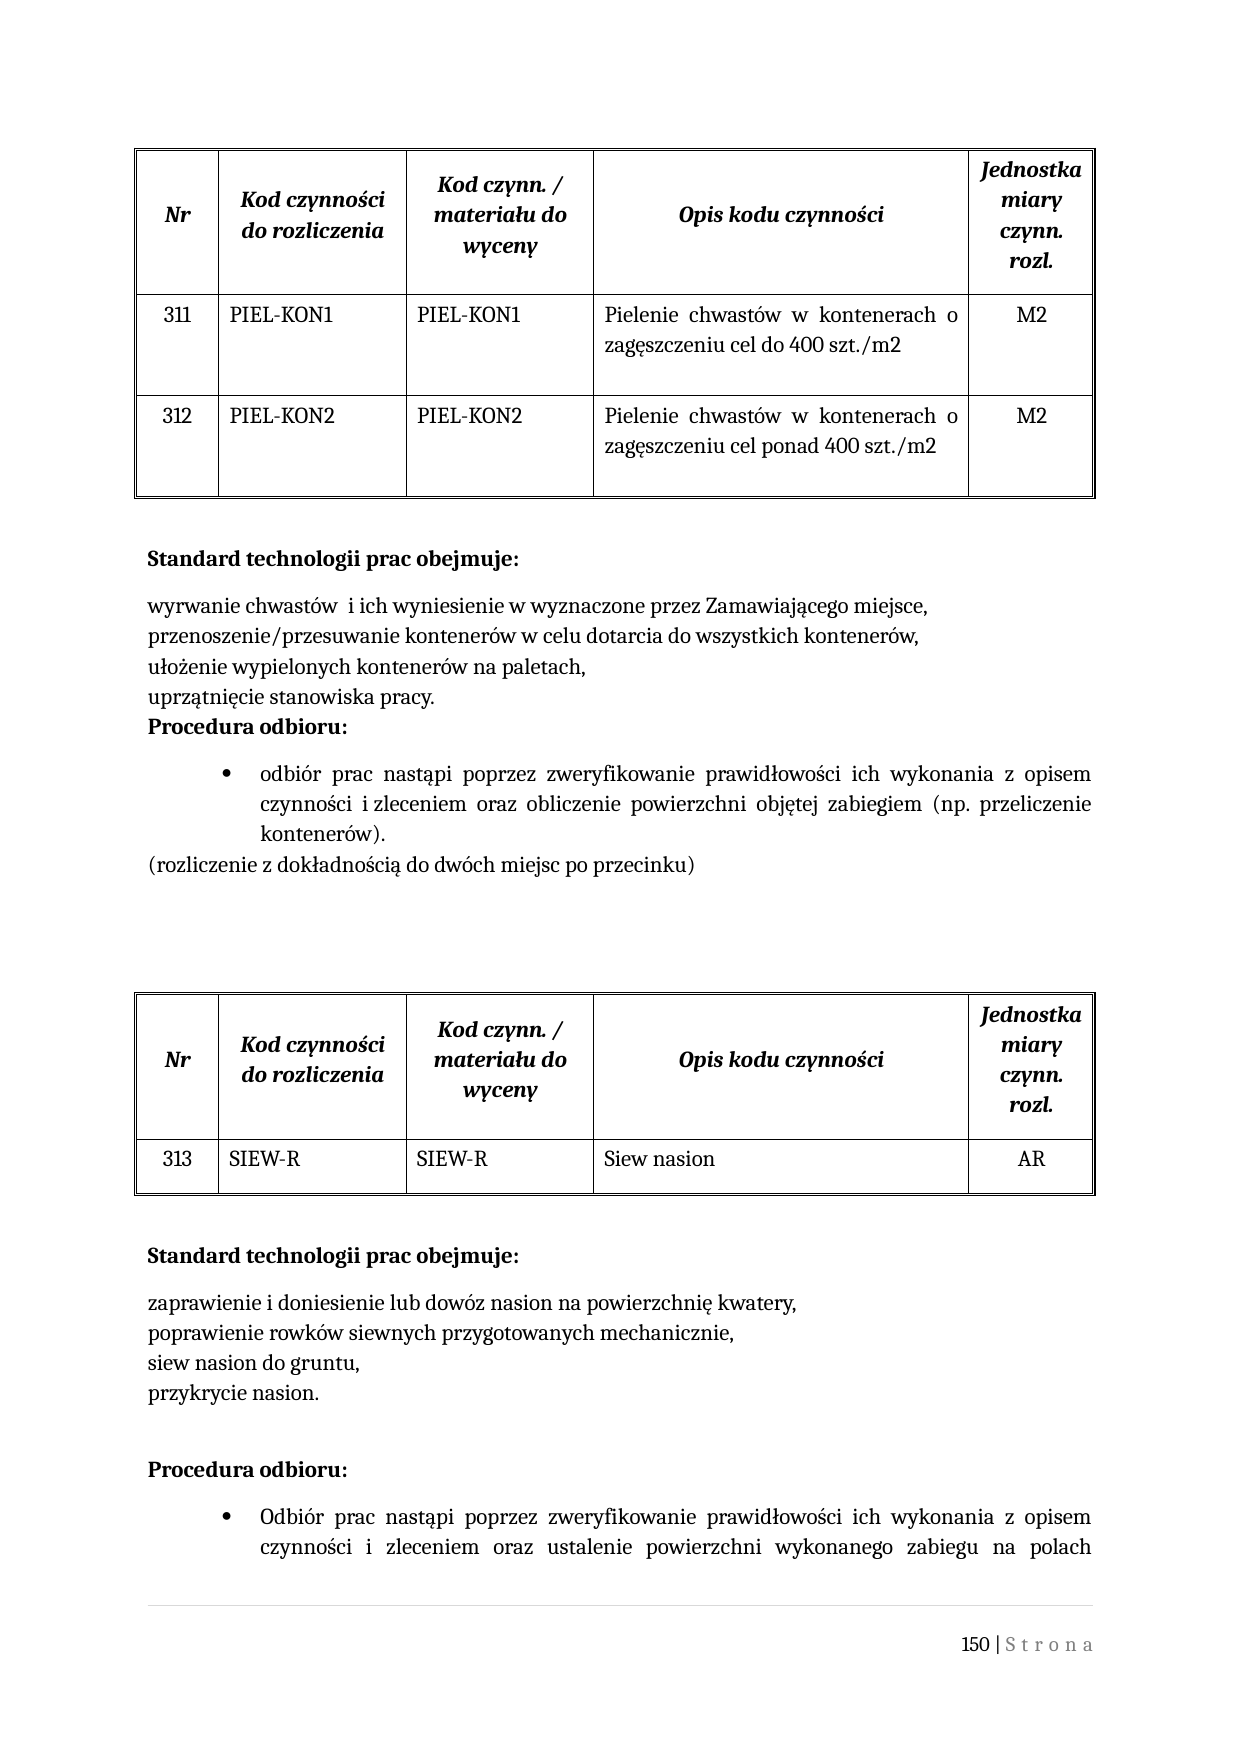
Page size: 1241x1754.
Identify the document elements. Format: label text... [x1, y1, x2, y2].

text przykrycie nasion. [148, 1380, 1093, 1406]
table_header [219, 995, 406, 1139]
text zaprawienie i doniesienie lub dowóz nasion na powierzchnię kwatery, [148, 1289, 1093, 1316]
text uprzątnięcie stanowiska pracy. [148, 684, 1093, 710]
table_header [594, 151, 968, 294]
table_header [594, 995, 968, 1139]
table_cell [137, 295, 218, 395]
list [223, 1504, 1093, 1561]
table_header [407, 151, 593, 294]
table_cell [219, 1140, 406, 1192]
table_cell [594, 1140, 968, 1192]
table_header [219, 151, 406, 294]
list odbiór prac nastąpi poprzez zweryfikowanie prawidłowości ich wykonania z opisem czynności i zleceniem oraz obliczenie powierzchni objętej zabiegiem (np. przeliczenie kontenerów). [223, 761, 1093, 848]
text siew nasion do gruntu, [148, 1350, 1093, 1376]
text wyrwanie chwastów i ich wyniesienie w wyznaczone przez Zamawiającego miejsce, [148, 593, 1093, 619]
text (rozliczenie z dokładnością do dwóch miejsc po przecinku) [148, 851, 1093, 878]
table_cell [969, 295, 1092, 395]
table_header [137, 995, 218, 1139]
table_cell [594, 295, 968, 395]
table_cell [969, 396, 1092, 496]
text ułożenie wypielonych kontenerów na paletach, [148, 653, 1093, 680]
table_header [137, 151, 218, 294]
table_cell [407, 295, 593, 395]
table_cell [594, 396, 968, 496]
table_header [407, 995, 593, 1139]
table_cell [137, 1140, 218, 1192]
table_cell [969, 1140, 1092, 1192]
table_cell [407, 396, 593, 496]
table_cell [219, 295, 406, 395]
text Standard technologii prac obejmuje: [148, 1242, 1093, 1269]
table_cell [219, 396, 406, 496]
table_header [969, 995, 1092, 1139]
text Procedura odbioru: [148, 714, 1093, 740]
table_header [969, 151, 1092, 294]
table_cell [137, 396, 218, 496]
text przenoszenie/przesuwanie kontenerów w celu dotarcia do wszystkich kontenerów, [148, 623, 1093, 650]
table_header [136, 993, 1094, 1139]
text poprawienie rowków siewnych przygotowanych mechanicznie, [148, 1319, 1093, 1346]
text Procedura odbioru: [148, 1457, 1093, 1483]
text Standard technologii prac obejmuje: [148, 546, 1093, 573]
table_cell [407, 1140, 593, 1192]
